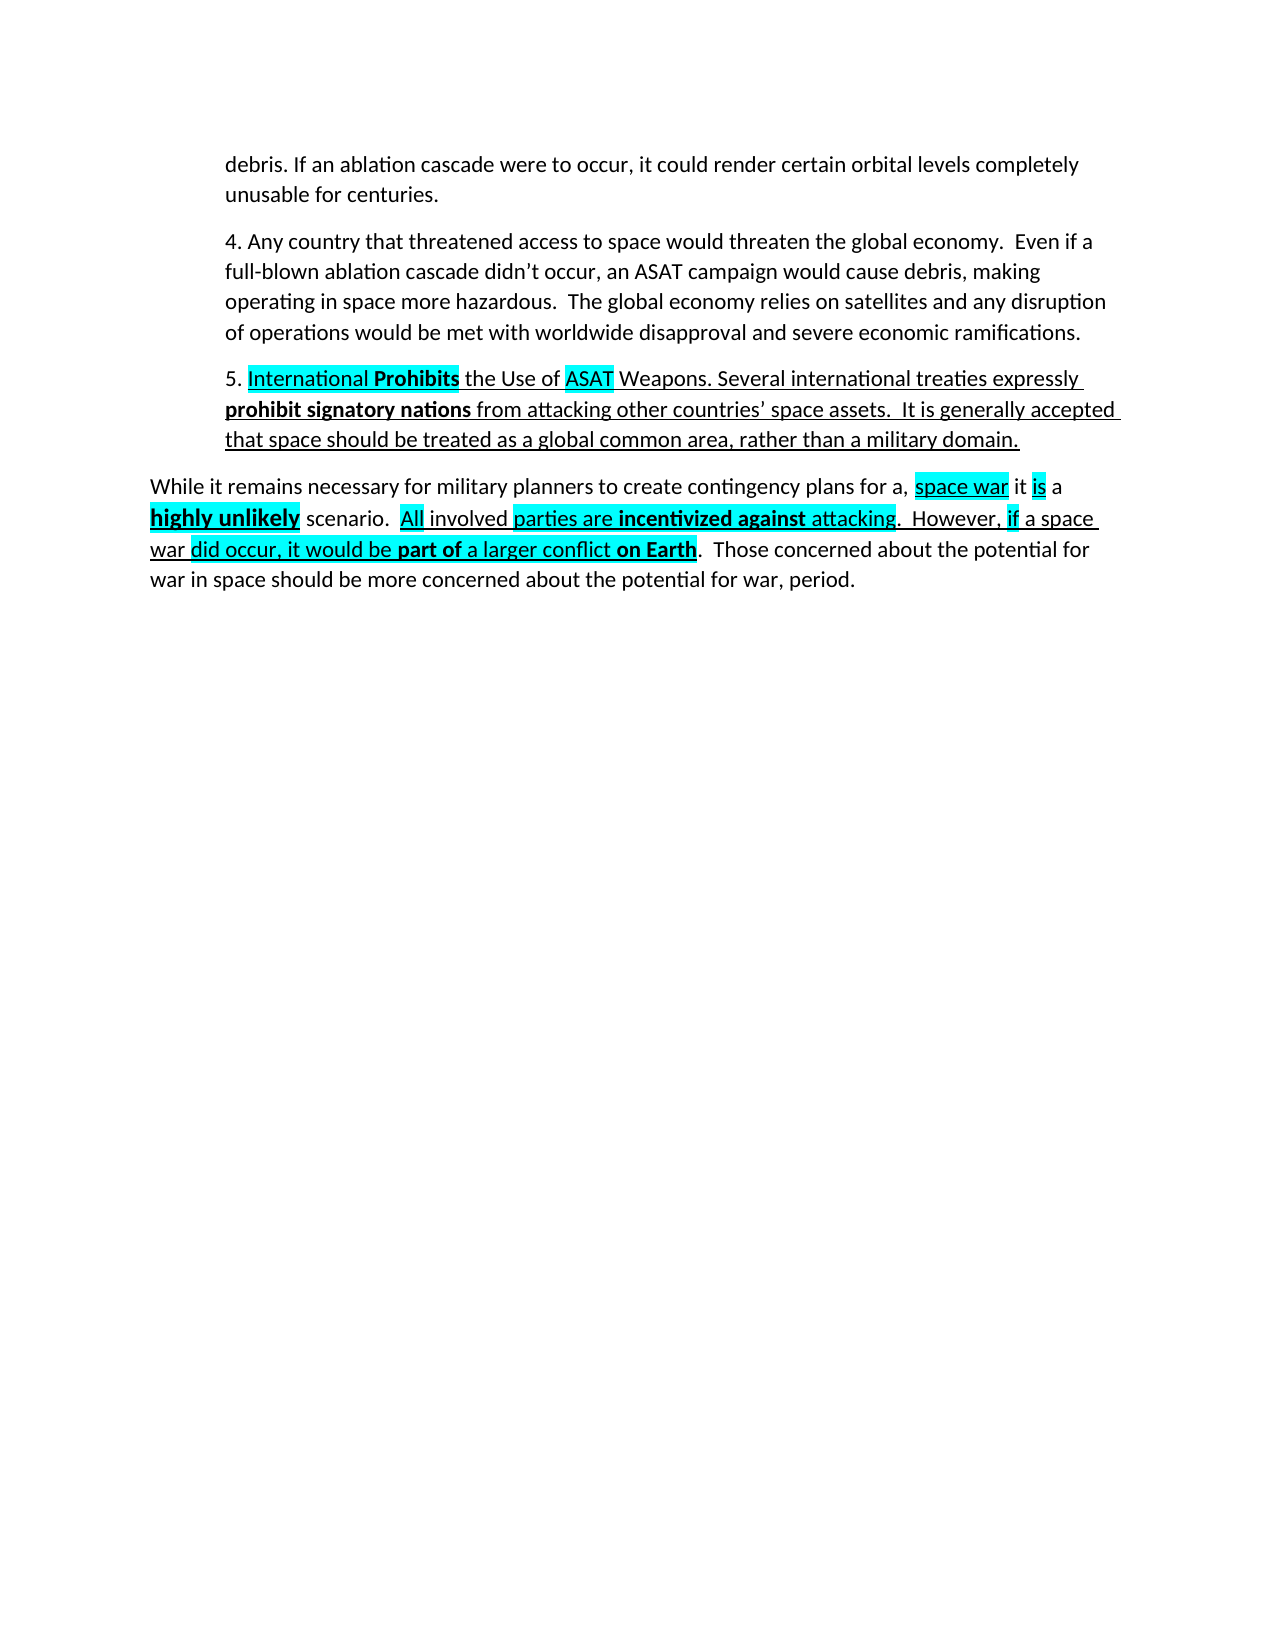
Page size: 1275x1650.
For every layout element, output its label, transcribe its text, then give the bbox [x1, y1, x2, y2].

text While it remains necessary for military planners to create contingency plans for a, space war it is a highly unlikely scenario. All involved parties are incentivized against attacking. However, if a space war did occur, it would be part of a larger conflict on Earth. Those concerned about the potential for war in space should be more concerned about the potential for war, period. [150, 472, 1125, 593]
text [225, 150, 1125, 208]
text 5. International Prohibits the Use of ASAT Weapons. Several international treaties expressly prohibit signatory nations from attacking other countries’ space assets. It is generally accepted that space should be treated as a global common area, rather than a military domain. [225, 364, 1125, 453]
text 4. Any country that threatened access to space would threaten the global economy. Even if a full-blown ablation cascade didn’t occur, an ASAT campaign would cause debris, making operating in space more hazardous. The global economy relies on satellites and any disruption of operations would be met with worldwide disapproval and severe economic ramifications. [225, 227, 1125, 346]
